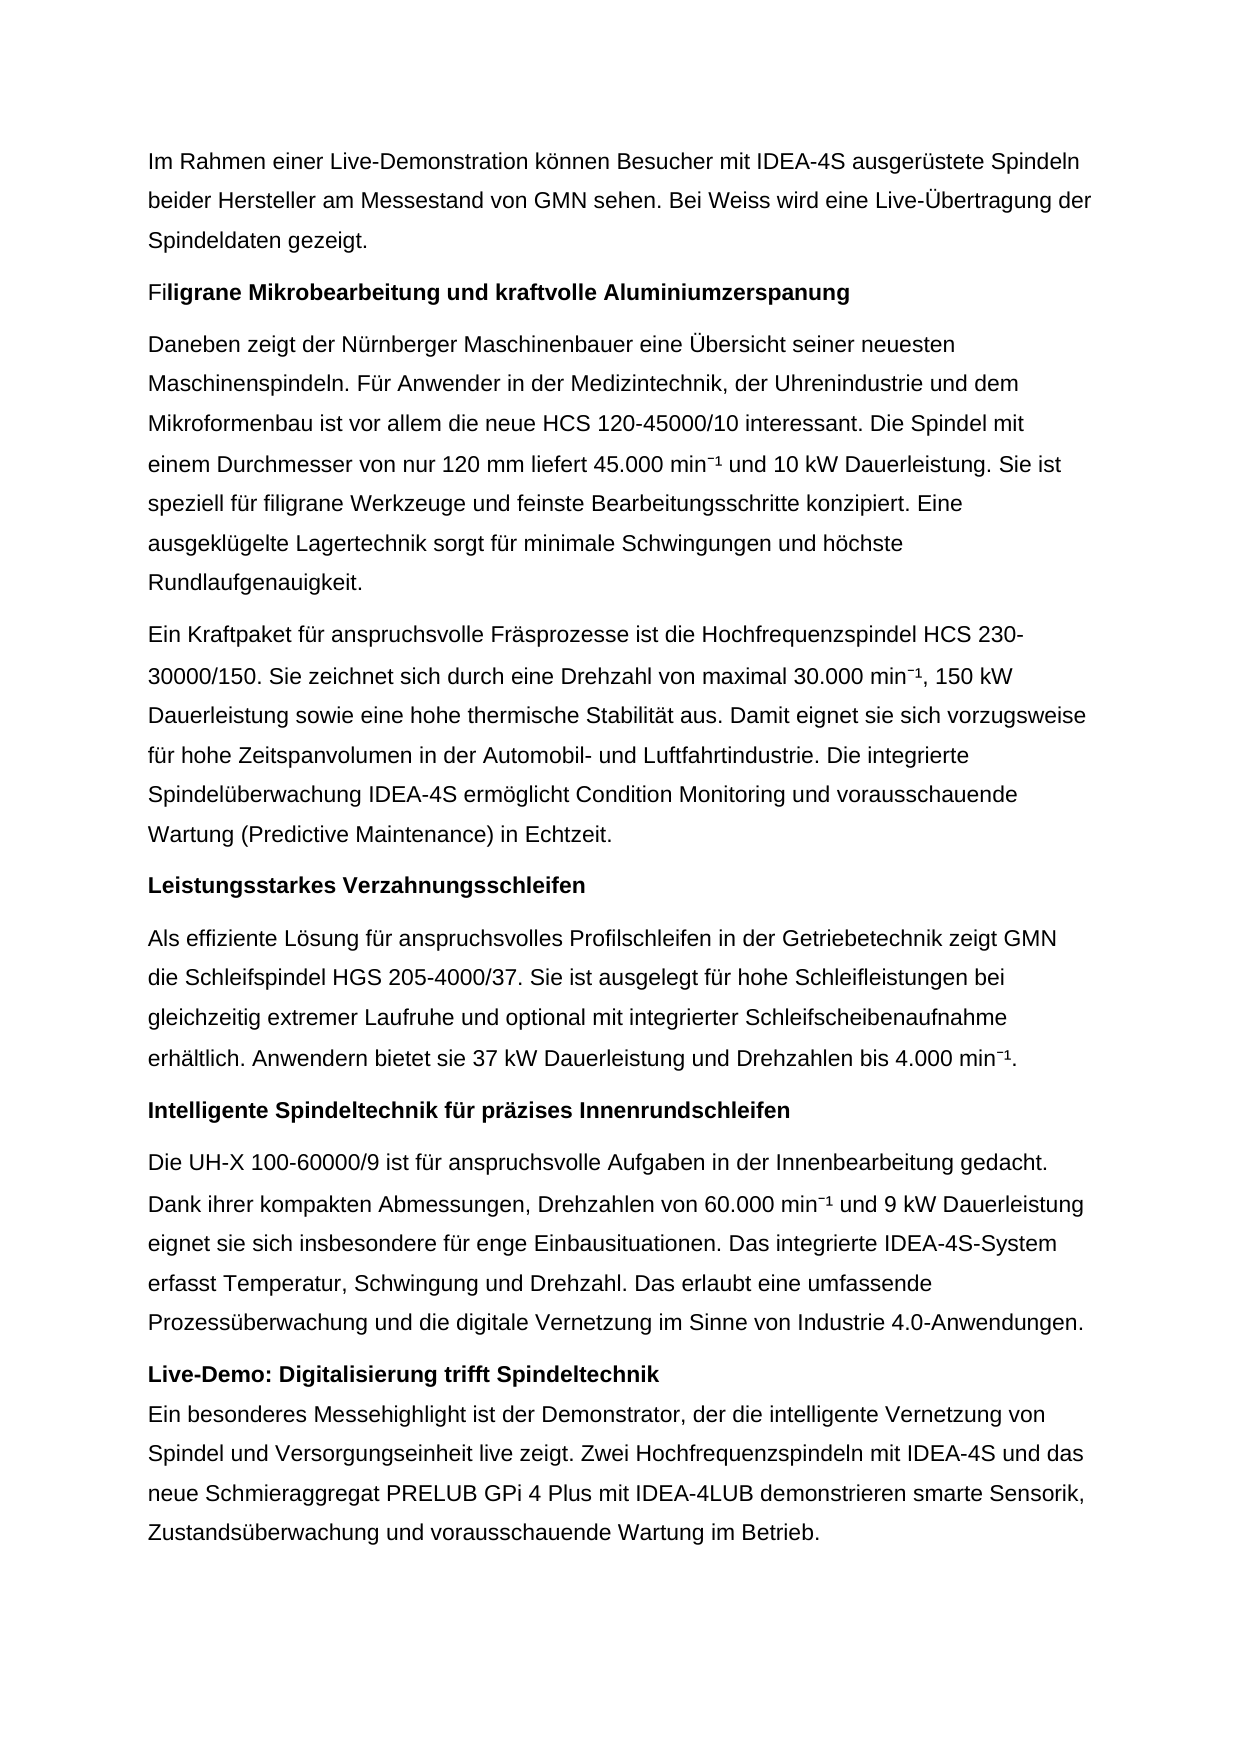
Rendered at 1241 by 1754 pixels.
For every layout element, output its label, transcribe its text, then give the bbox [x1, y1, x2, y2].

text Ein Kraftpaket für anspruchsvolle Fräsprozesse ist die Hochfrequenzspindel HCS 230-30000/150. Sie zeichnet sich durch eine Drehzahl von maximal 30.000 min⁻¹, 150 kW Dauerleistung sowie eine hohe thermische Stabilität aus. Damit eignet sie sich vorzugsweise für hohe Zeitspanvolumen in der Automobil- und Luftfahrtindustrie. Die integrierte Spindelüberwachung IDEA-4S ermöglicht Condition Monitoring und vorausschauende Wartung (Predictive Maintenance) in Echtzeit. [148, 621, 1093, 847]
text Leistungsstarkes Verzahnungsschleifen [148, 872, 1093, 899]
text Daneben zeigt der Nürnberger Maschinenbauer eine Übersicht seiner neuesten Maschinenspindeln. Für Anwender in der Medizintechnik, der Uhrenindustrie und dem Mikroformenbau ist vor allem die neue HCS 120-45000/10 interessant. Die Spindel mit einem Durchmesser von nur 120 mm liefert 45.000 min⁻¹ und 10 kW Dauerleistung. Sie ist speziell für filigrane Werkzeuge und feinste Bearbeitungsschritte konzipiert. Eine ausgeklügelte Lagertechnik sorgt für minimale Schwingungen und höchste Rundlaufgenauigkeit. [148, 331, 1093, 596]
text Intelligente Spindeltechnik für präzises Innenrundschleifen [148, 1097, 1093, 1124]
text Die UH-X 100-60000/9 ist für anspruchsvolle Aufgaben in der Innenbearbeitung gedacht. Dank ihrer kompakten Abmessungen, Drehzahlen von 60.000 min⁻¹ und 9 kW Dauerleistung eignet sie sich insbesondere für enge Einbausituationen. Das integrierte IDEA-4S-System erfasst Temperatur, Schwingung und Drehzahl. Das erlaubt eine umfassende Prozessüberwachung und die digitale Vernetzung im Sinne von Industrie 4.0-Anwendungen. [148, 1149, 1093, 1336]
text Live-Demo: Digitalisierung trifft Spindeltechnik Ein besonderes Messehighlight ist der Demonstrator, der die intelligente Vernetzung von Spindel und Versorgungseinheit live zeigt. Zwei Hochfrequenzspindeln mit IDEA-4S und das neue Schmieraggregat PRELUB GPi 4 Plus mit IDEA-4LUB demonstrieren smarte Sensorik, Zustandsüberwachung und vorausschauende Wartung im Betrieb. [148, 1361, 1093, 1545]
text Filigrane Mikrobearbeitung und kraftvolle Aluminiumzerspanung [148, 278, 1093, 305]
text Im Rahmen einer Live-Demonstration können Besucher mit IDEA-4S ausgerüstete Spindeln beider Hersteller am Messestand von GMN sehen. Bei Weiss wird eine Live-Übertragung der Spindeldaten gezeigt. [148, 148, 1093, 253]
text Als effiziente Lösung für anspruchsvolles Profilschleifen in der Getriebetechnik zeigt GMN die Schleifspindel HGS 205-4000/37. Sie ist ausgelegt für hohe Schleifleistungen bei gleichzeitig extremer Laufruhe und optional mit integrierter Schleifscheibenaufnahme erhältlich. Anwendern bietet sie 37 kW Dauerleistung und Drehzahlen bis 4.000 min⁻¹. [148, 924, 1093, 1071]
